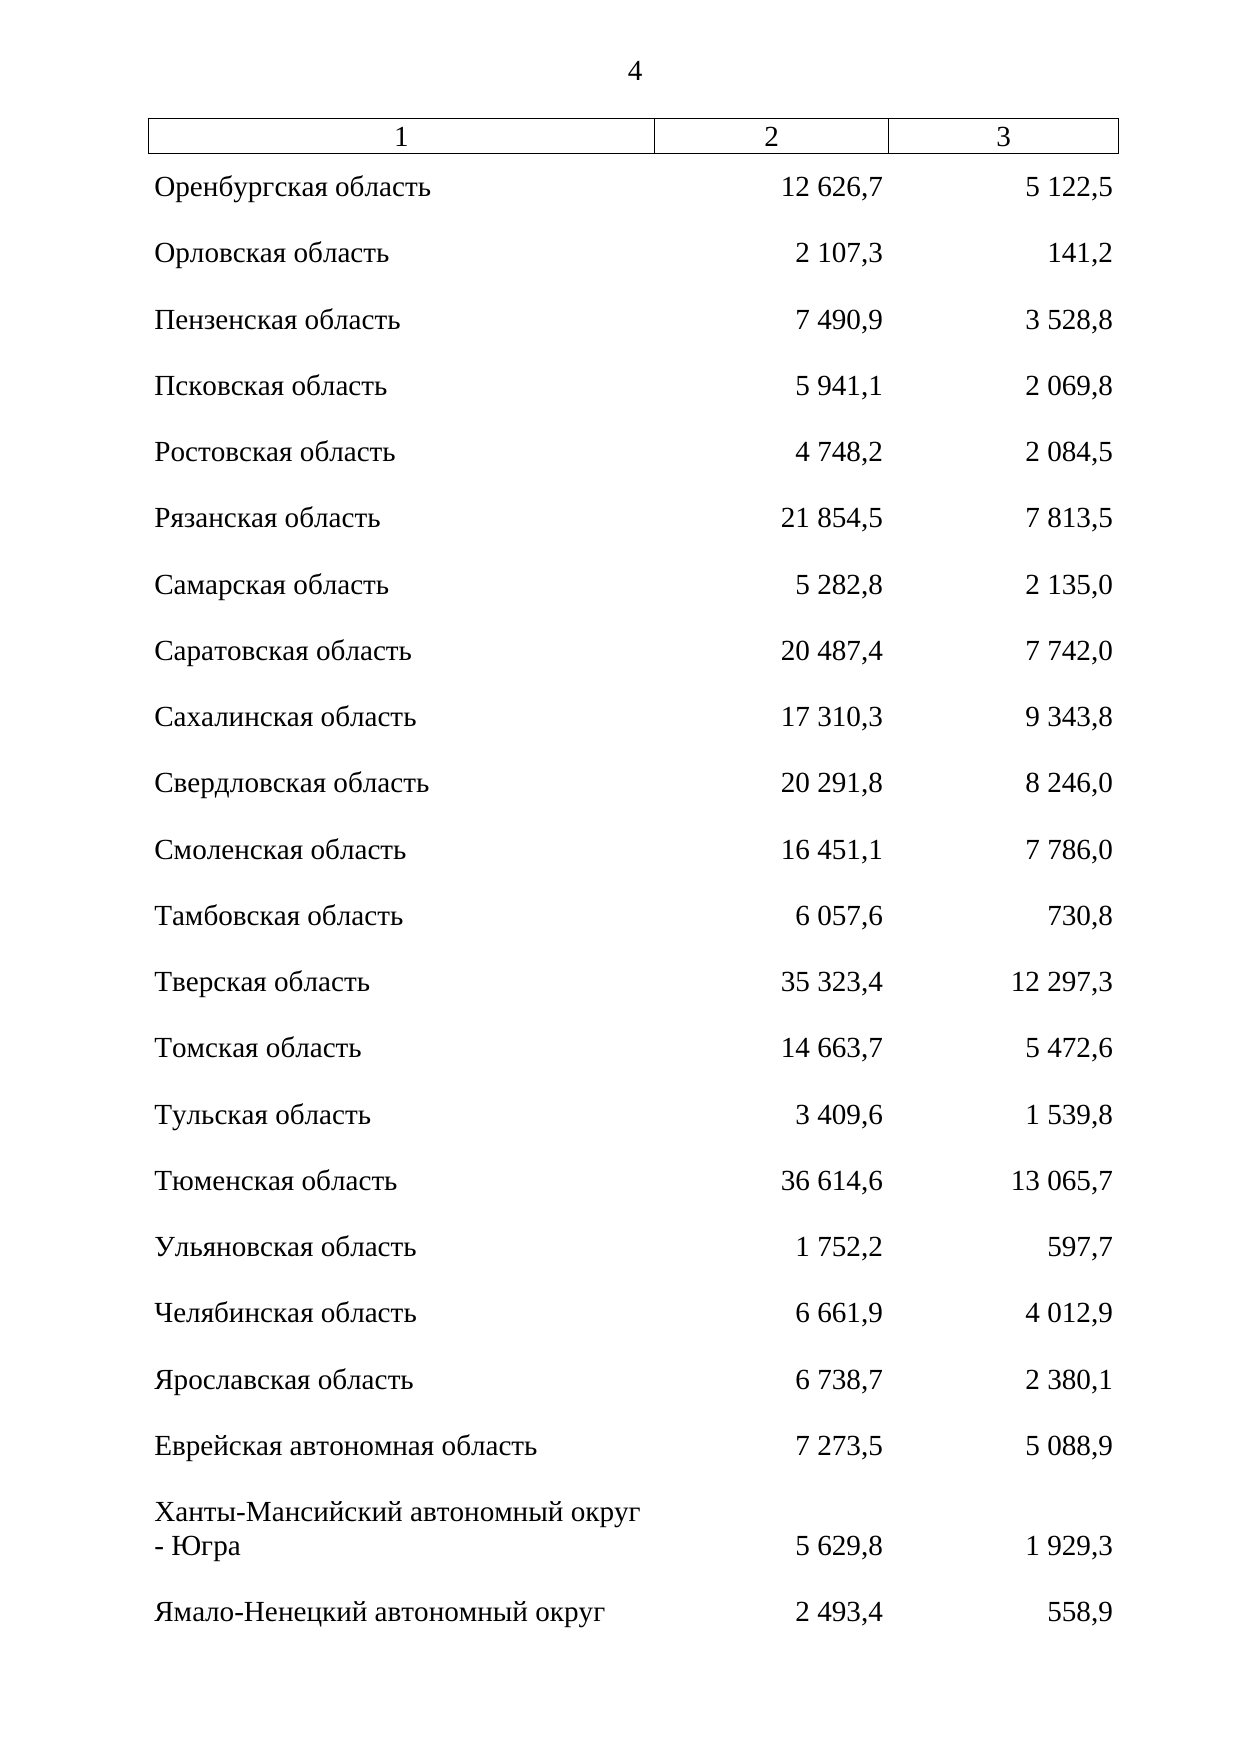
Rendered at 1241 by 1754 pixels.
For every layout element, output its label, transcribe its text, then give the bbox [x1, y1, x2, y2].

table_cell Ямало-Ненецкий автономный округ [148, 1578, 654, 1633]
table_cell 5 472,6 [889, 1014, 1118, 1080]
table_cell 2 135,0 [889, 550, 1118, 617]
table_cell 1 752,2 [654, 1213, 888, 1279]
table_cell 2 069,8 [889, 352, 1118, 418]
table_cell 558,9 [889, 1578, 1118, 1633]
table_cell 9 343,8 [889, 683, 1118, 749]
table_header 1 [149, 119, 654, 153]
table_cell 21 854,5 [654, 484, 888, 550]
table_cell 7 813,5 [889, 484, 1118, 550]
table_cell 35 323,4 [654, 948, 888, 1014]
table_cell 1 539,8 [889, 1080, 1118, 1147]
table_cell 12 626,7 [654, 154, 888, 219]
table_cell Самарская область [148, 550, 654, 617]
table_cell 5 941,1 [654, 352, 888, 418]
table_cell Рязанская область [148, 484, 654, 550]
table_cell 36 614,6 [654, 1147, 888, 1213]
table_cell 7 786,0 [889, 815, 1118, 882]
table_cell 7 742,0 [889, 617, 1118, 683]
table_cell 20 487,4 [654, 617, 888, 683]
table_cell 14 663,7 [654, 1014, 888, 1080]
table_cell 2 107,3 [654, 219, 888, 285]
table_cell 5 088,9 [889, 1412, 1118, 1478]
table_cell Пензенская область [148, 285, 654, 352]
table_cell 17 310,3 [654, 683, 888, 749]
table_cell 12 297,3 [889, 948, 1118, 1014]
table_cell Тверская область [148, 948, 654, 1014]
table_cell Сахалинская область [148, 683, 654, 749]
table_cell 5 282,8 [654, 550, 888, 617]
table_cell Ханты-Мансийский автономный округ - Югра [148, 1478, 654, 1578]
table_header 3 [889, 119, 1118, 153]
table_cell Ярославская область [148, 1345, 654, 1412]
table_cell Тюменская область [148, 1147, 654, 1213]
table_cell 1 929,3 [889, 1478, 1118, 1578]
table_cell 6 738,7 [654, 1345, 888, 1412]
table_cell Челябинская область [148, 1279, 654, 1345]
table_cell Псковская область [148, 352, 654, 418]
table_cell 3 409,6 [654, 1080, 888, 1147]
table_cell 3 528,8 [889, 285, 1118, 352]
table_cell 5 122,5 [889, 154, 1118, 219]
table_cell 4 012,9 [889, 1279, 1118, 1345]
table_header 2 [655, 119, 888, 153]
table_cell Ульяновская область [148, 1213, 654, 1279]
table_cell 16 451,1 [654, 815, 888, 882]
table_cell 2 380,1 [889, 1345, 1118, 1412]
table_cell 13 065,7 [889, 1147, 1118, 1213]
table_cell 2 493,4 [654, 1578, 888, 1633]
table_cell 8 246,0 [889, 749, 1118, 815]
table_cell 4 748,2 [654, 418, 888, 484]
table_cell Тульская область [148, 1080, 654, 1147]
table_cell 2 084,5 [889, 418, 1118, 484]
table_cell 20 291,8 [654, 749, 888, 815]
table_cell Смоленская область [148, 815, 654, 882]
table_cell Ростовская область [148, 418, 654, 484]
table_cell Томская область [148, 1014, 654, 1080]
table_cell 141,2 [889, 219, 1118, 285]
table_cell Орловская область [148, 219, 654, 285]
table_cell 7 490,9 [654, 285, 888, 352]
table_cell Свердловская область [148, 749, 654, 815]
table_cell 6 057,6 [654, 882, 888, 948]
table_cell 5 629,8 [654, 1478, 888, 1578]
table_cell Саратовская область [148, 617, 654, 683]
table_cell Тамбовская область [148, 882, 654, 948]
table_cell 7 273,5 [654, 1412, 888, 1478]
table_cell 730,8 [889, 882, 1118, 948]
table_cell Оренбургская область [148, 154, 654, 219]
table_cell Еврейская автономная область [148, 1412, 654, 1478]
table_cell 6 661,9 [654, 1279, 888, 1345]
table_cell 597,7 [889, 1213, 1118, 1279]
